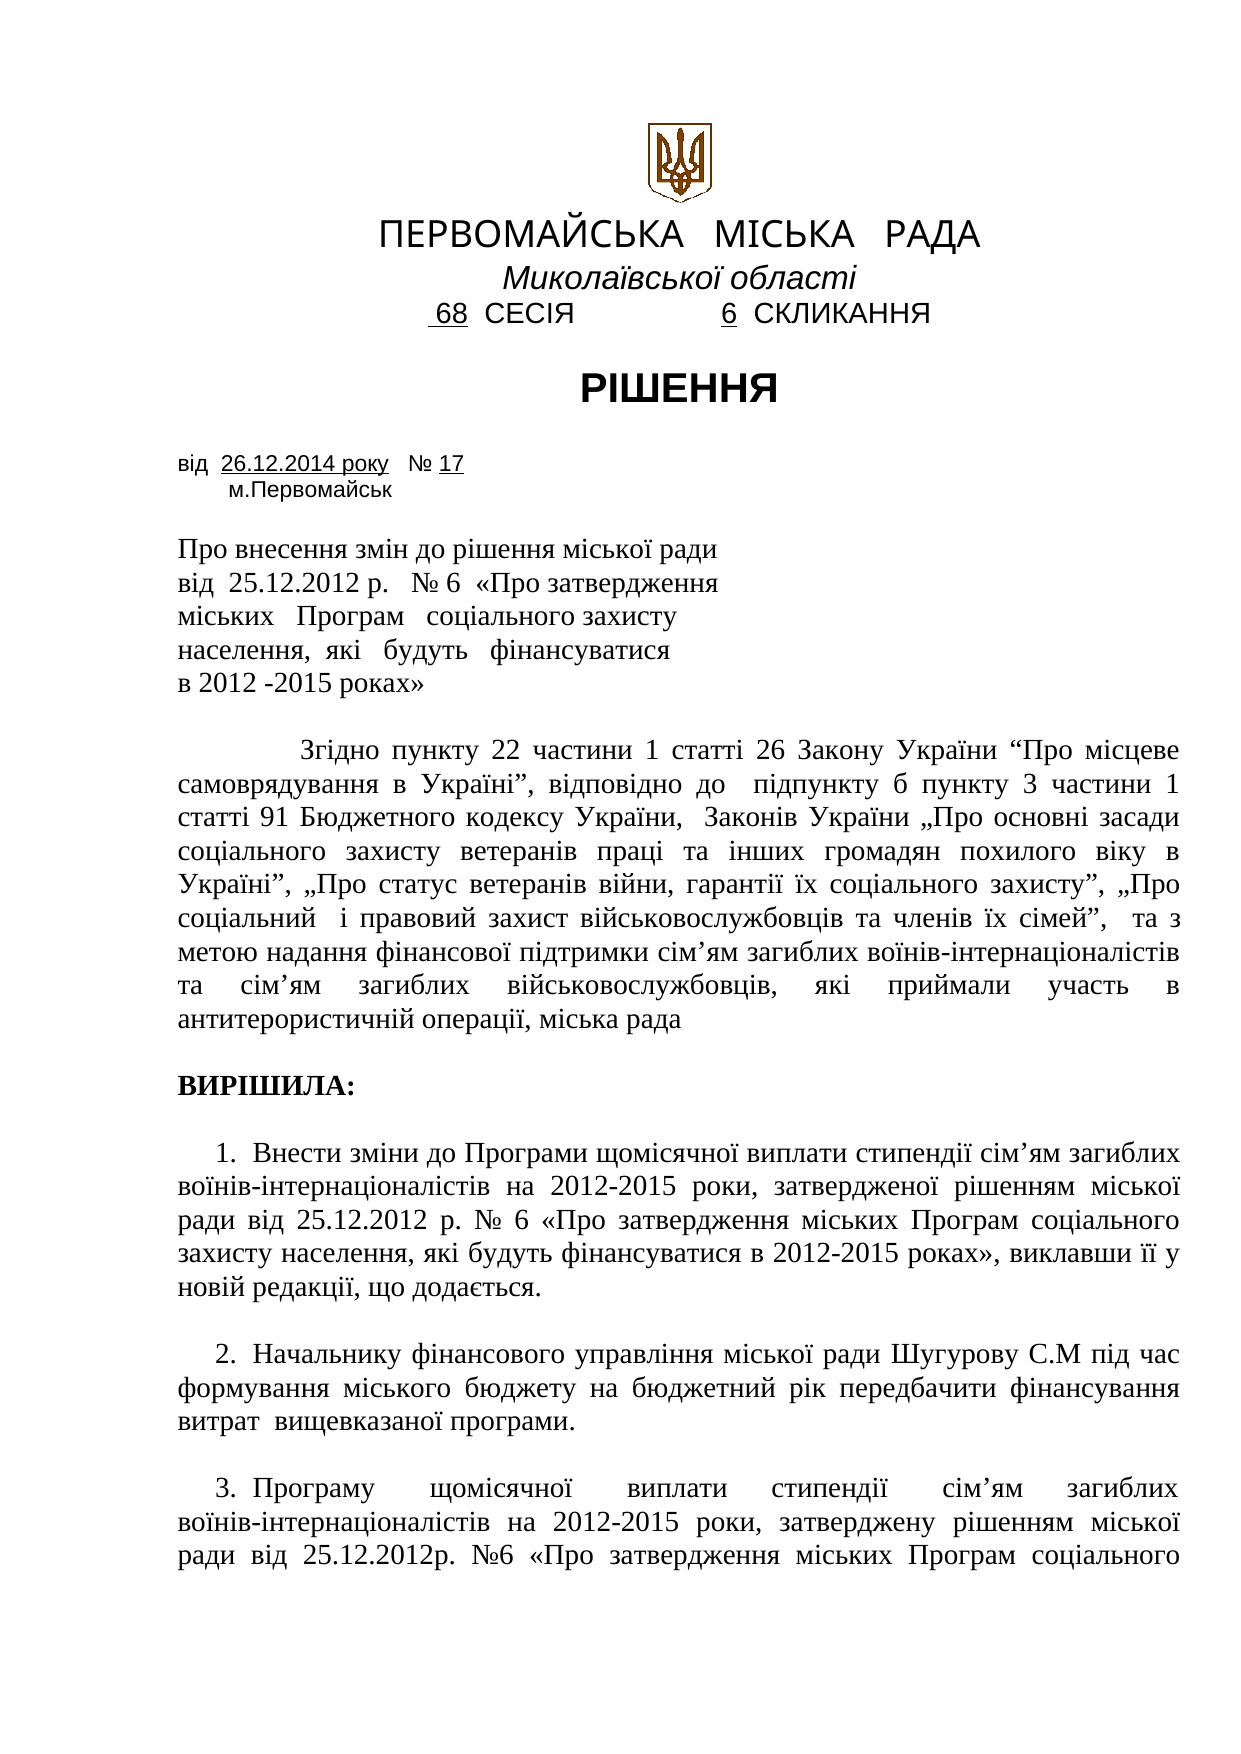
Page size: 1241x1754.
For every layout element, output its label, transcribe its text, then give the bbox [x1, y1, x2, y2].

text в 2012 -2015 роках» [177, 665, 1181, 699]
text Згідно пункту 22 частини 1 статті 26 Закону України “Про місцеве самоврядування в Україні”, відповідно до підпункту б пункту 3 частини 1 статті 91 Бюджетного кодексу України, Законів України „Про основні засади соціального захисту ветеранів праці та інших громадян похилого віку в Україні”, „Про статус ветеранів війни, гарантії їх соціального захисту”, „Про соціальний і правовий захист військовослужбовців та членів їх сімей”, та з метою надання фінансової підтримки сім’ям загиблих воїнів-інтернаціоналістів та сім’ям загиблих військовослужбовців, які приймали участь в антитерористичній операції, міська рада [177, 732, 1181, 1034]
text Про внесення змін до рішення міської ради [177, 531, 1181, 565]
text населення, які будуть фінансуватися [177, 632, 1181, 665]
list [177, 1470, 1181, 1571]
text РІШЕННЯ [177, 363, 1181, 411]
list Начальнику фінансового управління міської ради Шугурову С.М під час формування міського бюджету на бюджетний рік передбачити фінансування витрат вищевказаної програми. [177, 1336, 1181, 1437]
list Внести зміни до Програми щомісячної виплати стипендії сім’ям загиблих воїнів-інтернаціоналістів на 2012-2015 роки, затвердженої рішенням міської ради від 25.12.2012 р. № 6 «Про затвердження міських Програм соціального захисту населення, які будуть фінансуватися в 2012-2015 роках», виклавши її у новій редакції, що додається. [177, 1135, 1181, 1303]
text Миколаївської області [177, 258, 1181, 296]
picture [641, 118, 718, 207]
text від 26.12.2014 року № 17 [177, 450, 1181, 476]
text 68 СЕСІЯ 6 СКЛИКАННЯ [177, 296, 1181, 330]
text ПЕРВОМАЙСЬКА МІСЬКА РАДА [177, 207, 1181, 258]
text м.Первомайськ [177, 476, 1181, 502]
text ВИРІШИЛА: [177, 1068, 1181, 1101]
text міських Програм соціального захисту [177, 598, 1181, 632]
text від 25.12.2012 р. № 6 «Про затвердження [177, 565, 1181, 598]
